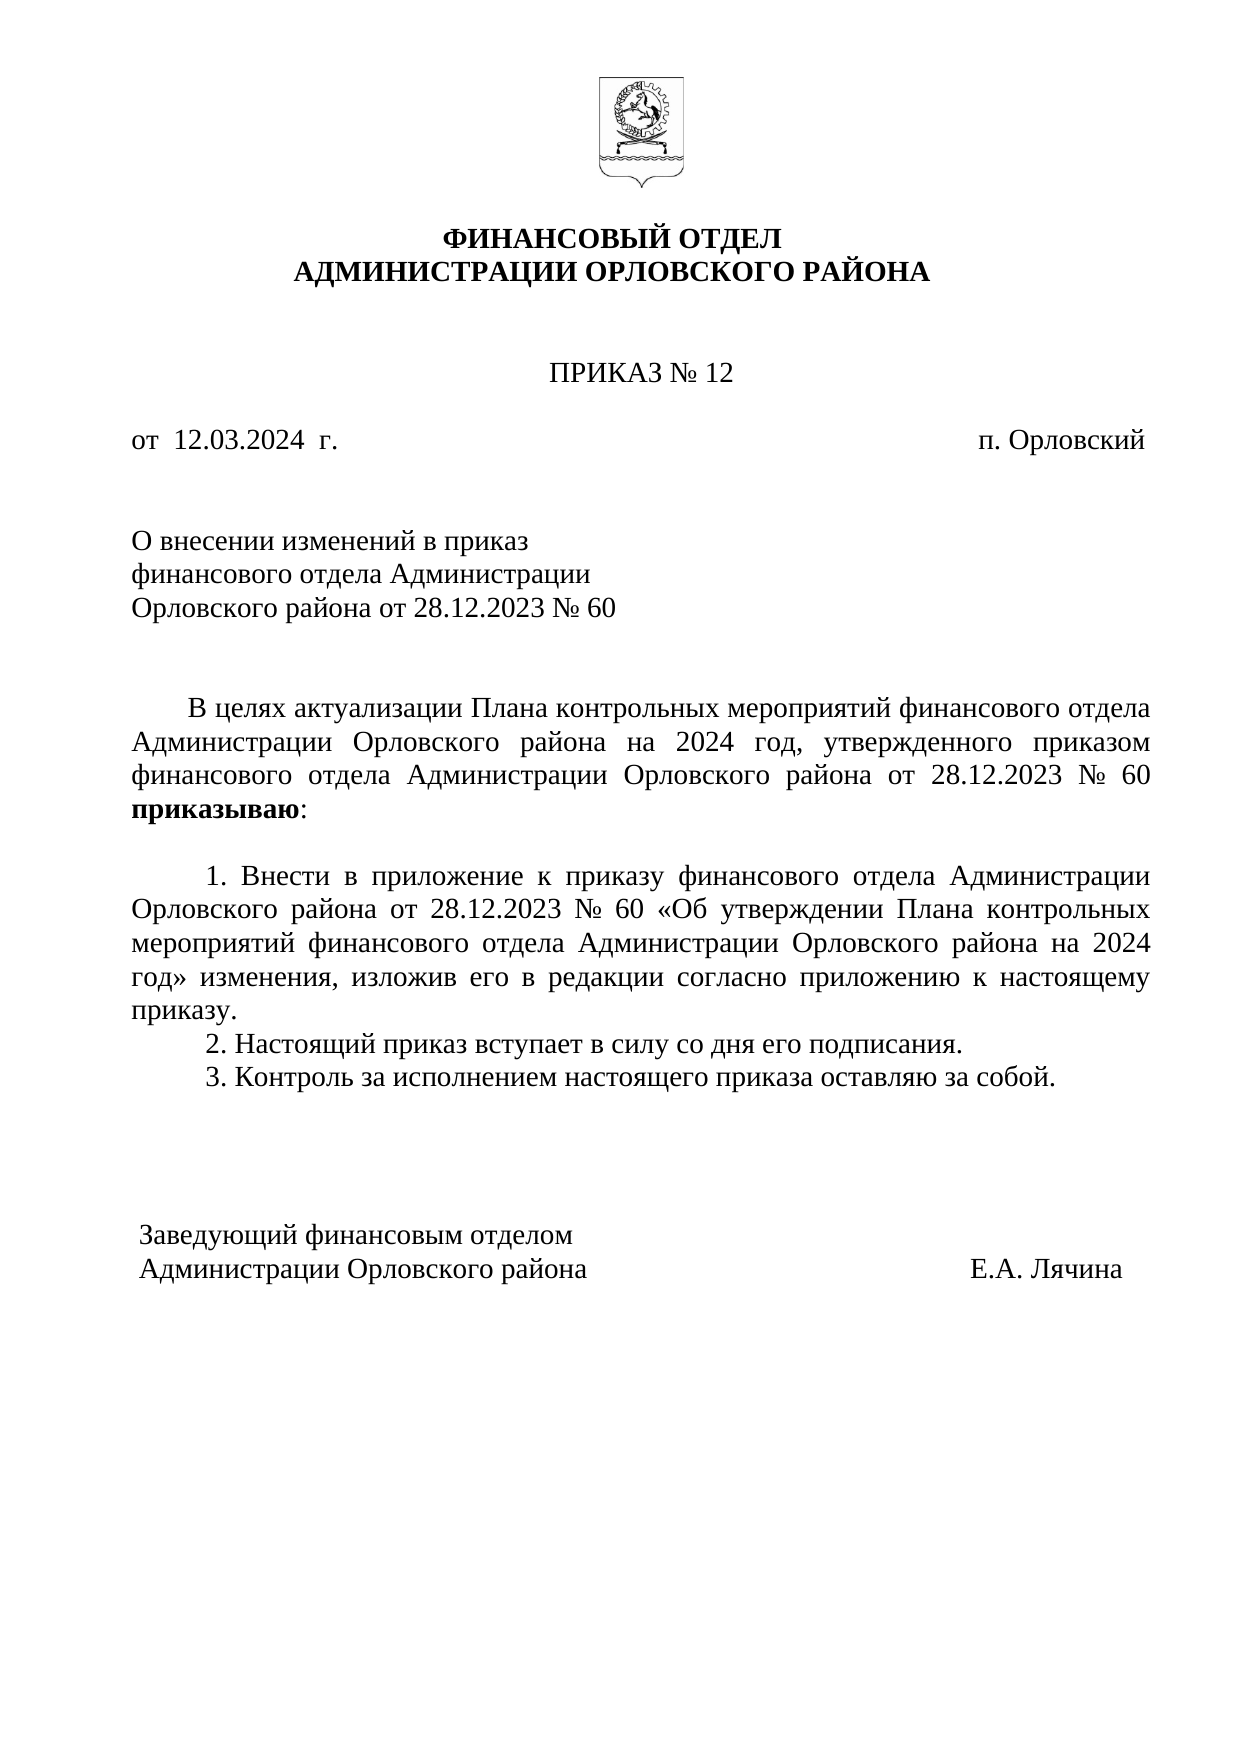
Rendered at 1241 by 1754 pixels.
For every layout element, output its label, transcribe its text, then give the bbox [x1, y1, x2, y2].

title 3. Контроль за исполнением настоящего приказа оставляю за собой. [205, 1059, 1152, 1093]
title 2. Настоящий приказ вступает в силу со дня его подписания. [131, 1026, 1152, 1059]
title О внесении изменений в приказ [131, 523, 1152, 556]
text Заведующий финансовым отделом [131, 1217, 1152, 1251]
text Администрации Орловского района Е.А. Лячина [131, 1251, 1152, 1284]
title финансового отдела Администрации [131, 556, 1152, 590]
title от 12.03.2024 г. п. Орловский [131, 422, 1152, 456]
text В целях актуализации Плана контрольных мероприятий финансового отдела Администрации Орловского района на 2024 год, утвержденного приказом финансового отдела Администрации Орловского района от 28.12.2023 № 60 приказываю: [131, 690, 1152, 824]
picture [599, 77, 684, 188]
text ФИНАНСОВЫЙ ОТДЕЛ [72, 221, 1152, 254]
title Орловского района от 28.12.2023 № 60 [131, 590, 1152, 623]
text 1. Внести в приложение к приказу финансового отдела Администрации Орловского района от 28.12.2023 № 60 «Об утверждении Плана контрольных мероприятий финансового отдела Администрации Орловского района на 2024 год» изменения, изложив его в редакции согласно приложению к настоящему приказу. [131, 858, 1152, 1026]
title ПРИКАЗ № 12 [131, 355, 1152, 388]
text АДМИНИСТРАЦИИ ОРЛОВСКОГО РАЙОНА [72, 254, 1152, 288]
